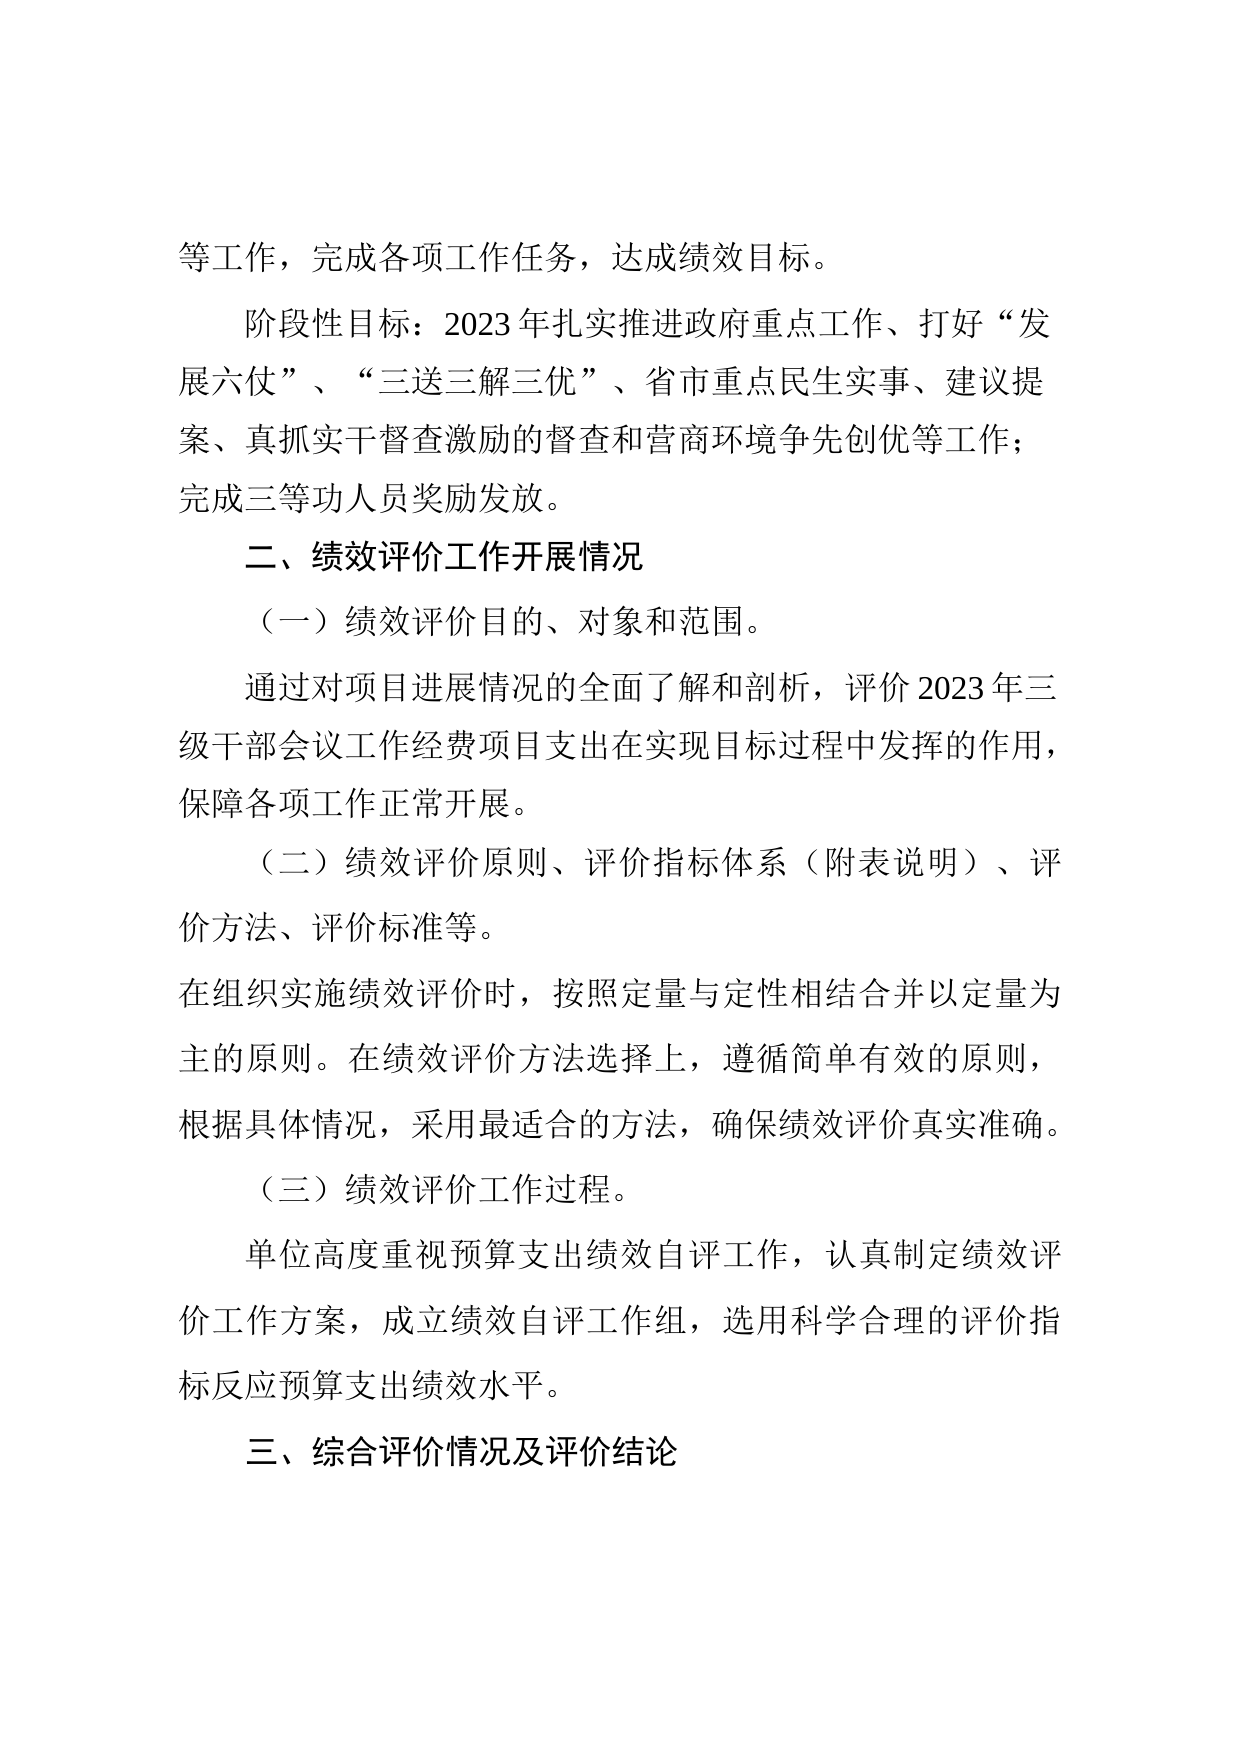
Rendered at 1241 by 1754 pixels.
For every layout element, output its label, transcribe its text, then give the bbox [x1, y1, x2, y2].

text （三）绩效评价工作过程。 [177, 1154, 1063, 1220]
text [177, 223, 1063, 288]
text 阶段性目标：2023年扎实推进政府重点工作、打好“发展六仗”、“三送三解三优”、省市重点民生实事、建议提案、真抓实干督查激励的督查和营商环境争先创优等工作；完成三等功人员奖励发放。 [177, 288, 1063, 522]
list 绩效评价原则、评价指标体系（附表说明）、评价方法、评价标准等。 [177, 827, 1063, 958]
text 单位高度重视预算支出绩效自评工作，认真制定绩效评价工作方案，成立绩效自评工作组，选用科学合理的评价指标反应预算支出绩效水平。 [177, 1220, 1063, 1416]
text 通过对项目进展情况的全面了解和剖析，评价2023年三级干部会议工作经费项目支出在实现目标过程中发挥的作用，保障各项工作正常开展。 [177, 652, 1063, 827]
text （一）绩效评价目的、对象和范围。 [177, 587, 1063, 652]
text 在组织实施绩效评价时，按照定量与定性相结合并以定量为主的原则。在绩效评价方法选择上，遵循简单有效的原则，根据具体情况，采用最适合的方法，确保绩效评价真实准确。 [177, 958, 1063, 1154]
text 三、综合评价情况及评价结论 [245, 1416, 1063, 1482]
text 二、绩效评价工作开展情况 [177, 522, 1063, 587]
